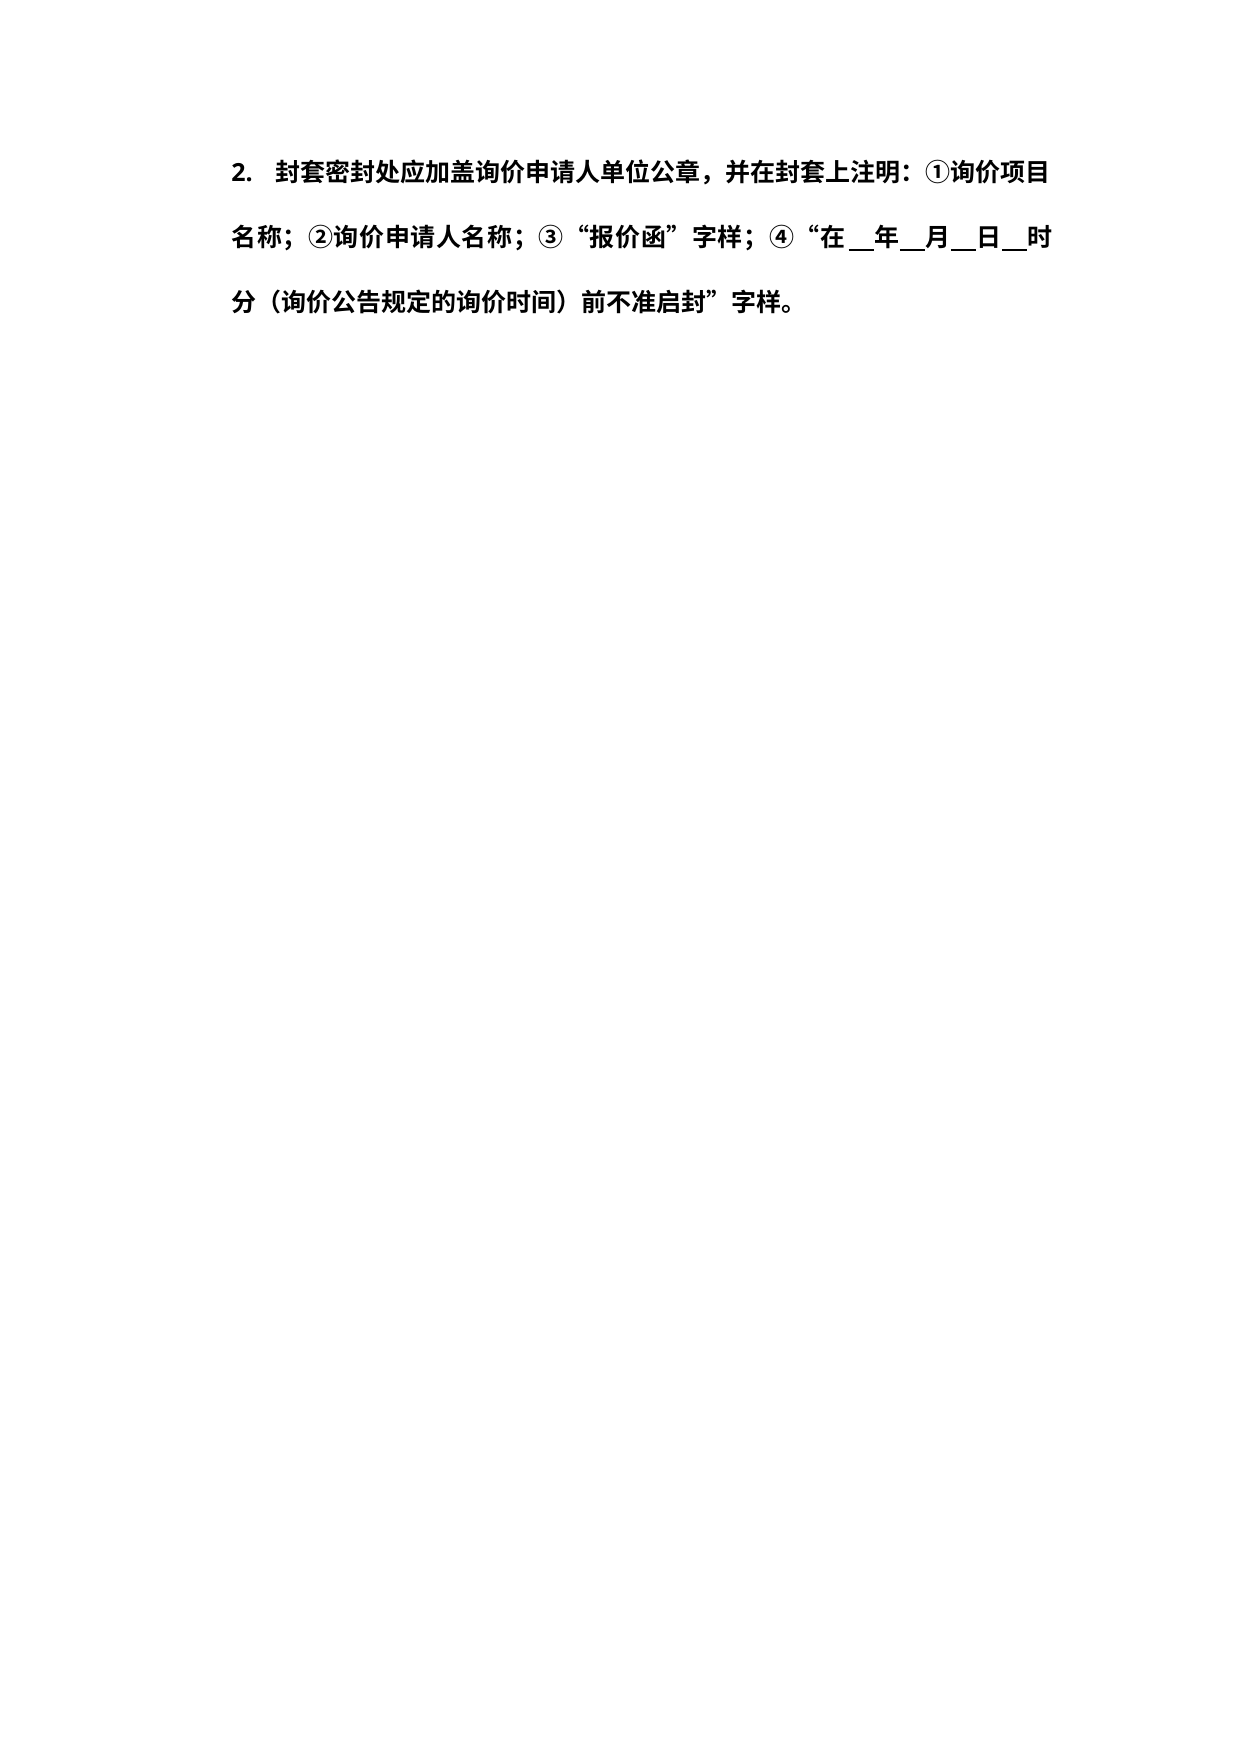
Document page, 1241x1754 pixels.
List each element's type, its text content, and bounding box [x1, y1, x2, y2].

list 封套密封处应加盖询价申请人单位公章，并在封套上注明：①询价项目名称；②询价申请人名称；③“报价函”字样；④“在 年 月 日 时 分（询价公告规定的询价时间）前不准启封”字样。 [231, 138, 1053, 333]
